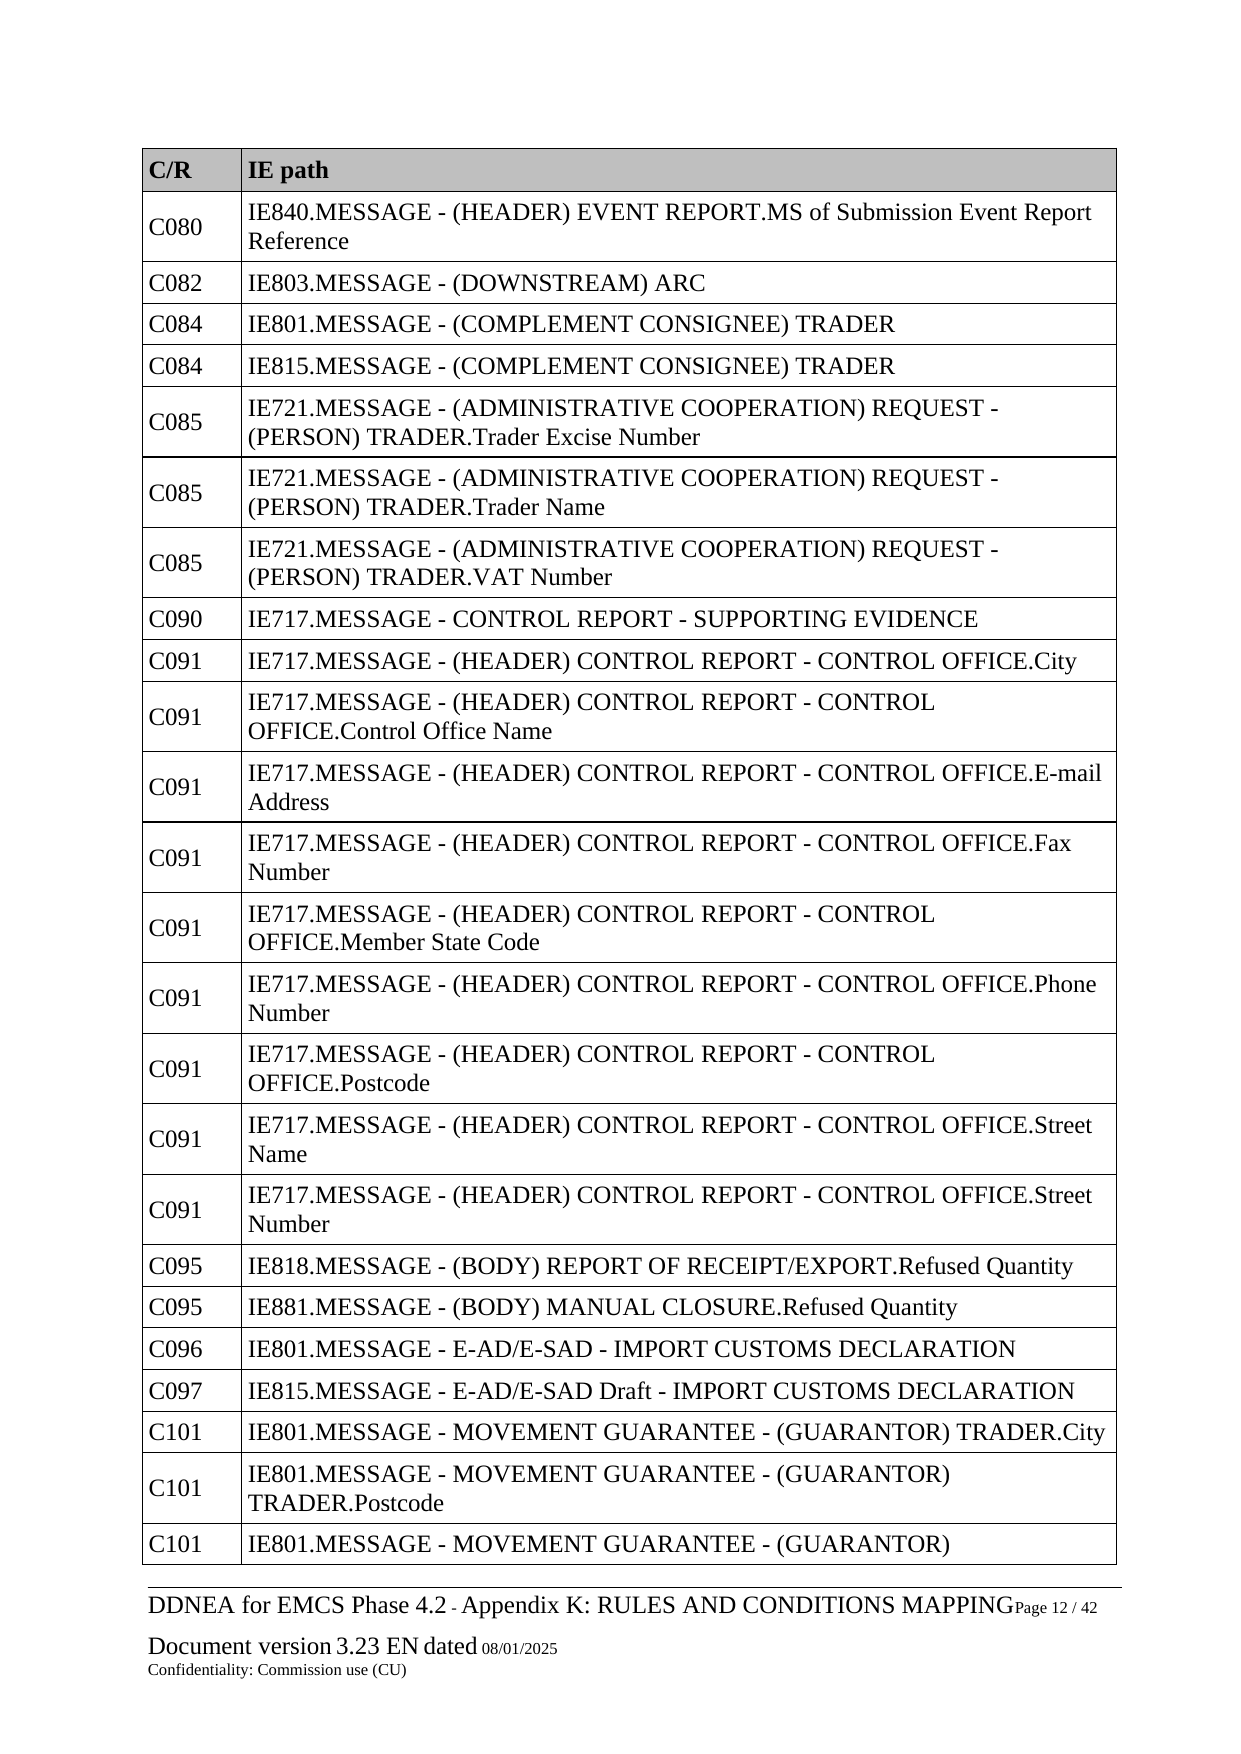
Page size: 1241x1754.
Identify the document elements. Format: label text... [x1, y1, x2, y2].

table_cell IE717.MESSAGE - (HEADER) CONTROL REPORT - CONTROL OFFICE.Street Name [242, 1104, 1116, 1173]
table_cell C090 [143, 598, 241, 639]
table_cell C084 [143, 304, 241, 344]
table_cell IE840.MESSAGE - (HEADER) EVENT REPORT.MS of Submission Event Report Reference [242, 192, 1116, 261]
table_cell C091 [143, 752, 241, 821]
table_cell C101 [143, 1524, 241, 1564]
table_cell IE717.MESSAGE - (HEADER) CONTROL REPORT - CONTROL OFFICE.Street Number [242, 1175, 1116, 1244]
table_cell IE801.MESSAGE - (COMPLEMENT CONSIGNEE) TRADER [242, 304, 1116, 344]
table_cell IE717.MESSAGE - (HEADER) CONTROL REPORT - CONTROL OFFICE.City [242, 640, 1116, 681]
table_cell C091 [143, 1104, 241, 1173]
table_cell IE801.MESSAGE - E-AD/E-SAD - IMPORT CUSTOMS DECLARATION [242, 1328, 1116, 1369]
table_cell C091 [143, 682, 241, 751]
table_cell C091 [143, 963, 241, 1033]
table_cell IE815.MESSAGE - E-AD/E-SAD Draft - IMPORT CUSTOMS DECLARATION [242, 1370, 1116, 1411]
table_cell C084 [143, 345, 241, 386]
table_cell IE801.MESSAGE - MOVEMENT GUARANTEE - (GUARANTOR) TRADER.City [242, 1412, 1116, 1452]
table_cell IE717.MESSAGE - (HEADER) CONTROL REPORT - CONTROL OFFICE.Postcode [242, 1034, 1116, 1103]
table_cell C097 [143, 1370, 241, 1411]
table_cell C091 [143, 1175, 241, 1244]
table_cell IE717.MESSAGE - (HEADER) CONTROL REPORT - CONTROL OFFICE.Phone Number [242, 963, 1116, 1033]
table_cell IE717.MESSAGE - (HEADER) CONTROL REPORT - CONTROL OFFICE.Member State Code [242, 893, 1116, 962]
table_cell C085 [143, 458, 241, 527]
table_cell IE721.MESSAGE - (ADMINISTRATIVE COOPERATION) REQUEST - (PERSON) TRADER.Trader Name [242, 458, 1116, 527]
table_cell C101 [143, 1453, 241, 1523]
table_cell C085 [143, 528, 241, 597]
table_cell IE717.MESSAGE - CONTROL REPORT - SUPPORTING EVIDENCE [242, 598, 1116, 639]
table_cell IE721.MESSAGE - (ADMINISTRATIVE COOPERATION) REQUEST - (PERSON) TRADER.VAT Number [242, 528, 1116, 597]
table_cell C091 [143, 823, 241, 892]
table_cell IE881.MESSAGE - (BODY) MANUAL CLOSURE.Refused Quantity [242, 1287, 1116, 1327]
table_cell IE818.MESSAGE - (BODY) REPORT OF RECEIPT/EXPORT.Refused Quantity [242, 1245, 1116, 1286]
table_cell C091 [143, 1034, 241, 1103]
table_cell C080 [143, 192, 241, 261]
table_cell IE801.MESSAGE - MOVEMENT GUARANTEE - (GUARANTOR) TRADER.Postcode [242, 1453, 1116, 1523]
table_cell IE815.MESSAGE - (COMPLEMENT CONSIGNEE) TRADER [242, 345, 1116, 386]
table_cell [242, 1524, 1116, 1564]
table_cell IE717.MESSAGE - (HEADER) CONTROL REPORT - CONTROL OFFICE.E-mail Address [242, 752, 1116, 821]
table_cell IE717.MESSAGE - (HEADER) CONTROL REPORT - CONTROL OFFICE.Fax Number [242, 823, 1116, 892]
table_cell IE717.MESSAGE - (HEADER) CONTROL REPORT - CONTROL OFFICE.Control Office Name [242, 682, 1116, 751]
table_cell C096 [143, 1328, 241, 1369]
table_cell C091 [143, 640, 241, 681]
table_header IE path [242, 149, 1116, 191]
table_cell C095 [143, 1245, 241, 1286]
table_cell C101 [143, 1412, 241, 1452]
table_cell C091 [143, 893, 241, 962]
table_cell C082 [143, 262, 241, 303]
table_cell C095 [143, 1287, 241, 1327]
table_cell C085 [143, 387, 241, 456]
table_cell IE721.MESSAGE - (ADMINISTRATIVE COOPERATION) REQUEST - (PERSON) TRADER.Trader Excise Number [242, 387, 1116, 456]
table_cell IE803.MESSAGE - (DOWNSTREAM) ARC [242, 262, 1116, 303]
table_header C/R [143, 149, 241, 191]
